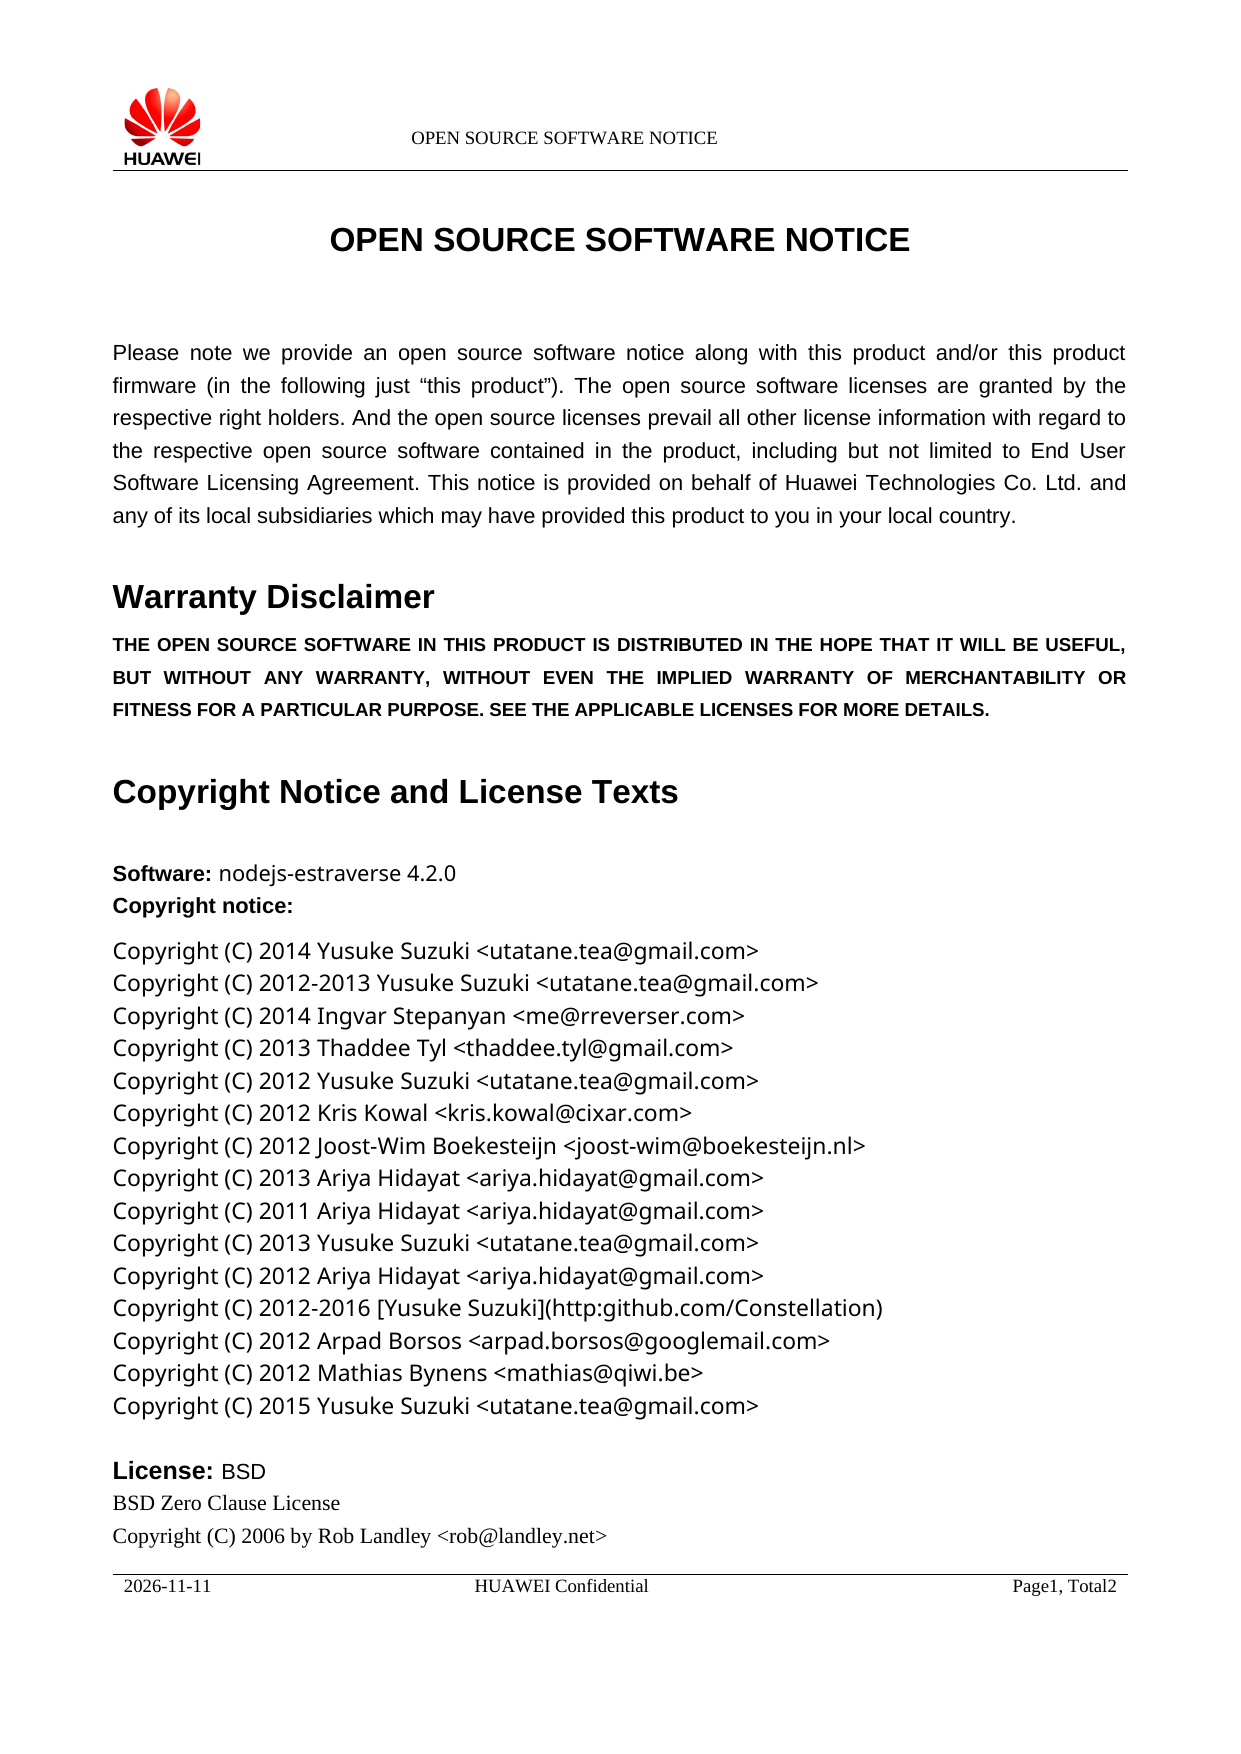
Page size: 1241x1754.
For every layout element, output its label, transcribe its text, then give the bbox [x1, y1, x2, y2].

picture [124, 88, 201, 165]
text OPEN SOURCE SOFTWARE NOTICE [112, 206, 1128, 271]
title Software: nodejs-estraverse 4.2.0 [112, 856, 1128, 889]
text Please note we provide an open source software notice along with this product and/or this product firmware (in the following just “this product”). The open source software licenses are granted by the respective right holders. And the open source licenses prevail all other license information with regard to the respective open source software contained in the product, including but not limited to End User Software Licensing Agreement. This notice is provided on behalf of Huawei Technologies Co. Ltd. and any of its local subsidiaries which may have provided this product to you in your local country. [112, 336, 1128, 531]
text The open source software in this product is distributed in the hope that it will be useful, but WITHOUT ANY WARRANTY, without even the implied warranty of MERCHANTABILITY or FITNESS FOR A PARTICULAR PURPOSE. See the applicable licenses for more details. [112, 629, 1128, 726]
text Warranty Disclaimer [112, 564, 1128, 629]
text License: BSD [112, 1454, 1128, 1486]
text Copyright Notice and License Texts [112, 759, 1128, 824]
text Copyright notice: [112, 889, 1128, 921]
text Copyright (C) 2014 Yusuke Suzuki <utatane.tea@gmail.com> Copyright (C) 2012-2013 Yusuke Suzuki <utatane.tea@gmail.com> Copyright (C) 2014 Ingvar Stepanyan <me@rreverser.com> Copyright (C) 2013 Thaddee Tyl <thaddee.tyl@gmail.com> Copyright (C) 2012 Yusuke Suzuki <utatane.tea@gmail.com> Copyright (C) 2012 Kris Kowal <kris.kowal@cixar.com> Copyright (C) 2012 Joost-Wim Boekesteijn <joost-wim@boekesteijn.nl> Copyright (C) 2013 Ariya Hidayat <ariya.hidayat@gmail.com> Copyright (C) 2011 Ariya Hidayat <ariya.hidayat@gmail.com> Copyright (C) 2013 Yusuke Suzuki <utatane.tea@gmail.com> Copyright (C) 2012 Ariya Hidayat <ariya.hidayat@gmail.com> Copyright (C) 2012-2016 [Yusuke Suzuki](http:github.com/Constellation) Copyright (C) 2012 Arpad Borsos <arpad.borsos@googlemail.com> Copyright (C) 2012 Mathias Bynens <mathias@qiwi.be> Copyright (C) 2015 Yusuke Suzuki <utatane.tea@gmail.com> [112, 934, 1128, 1454]
